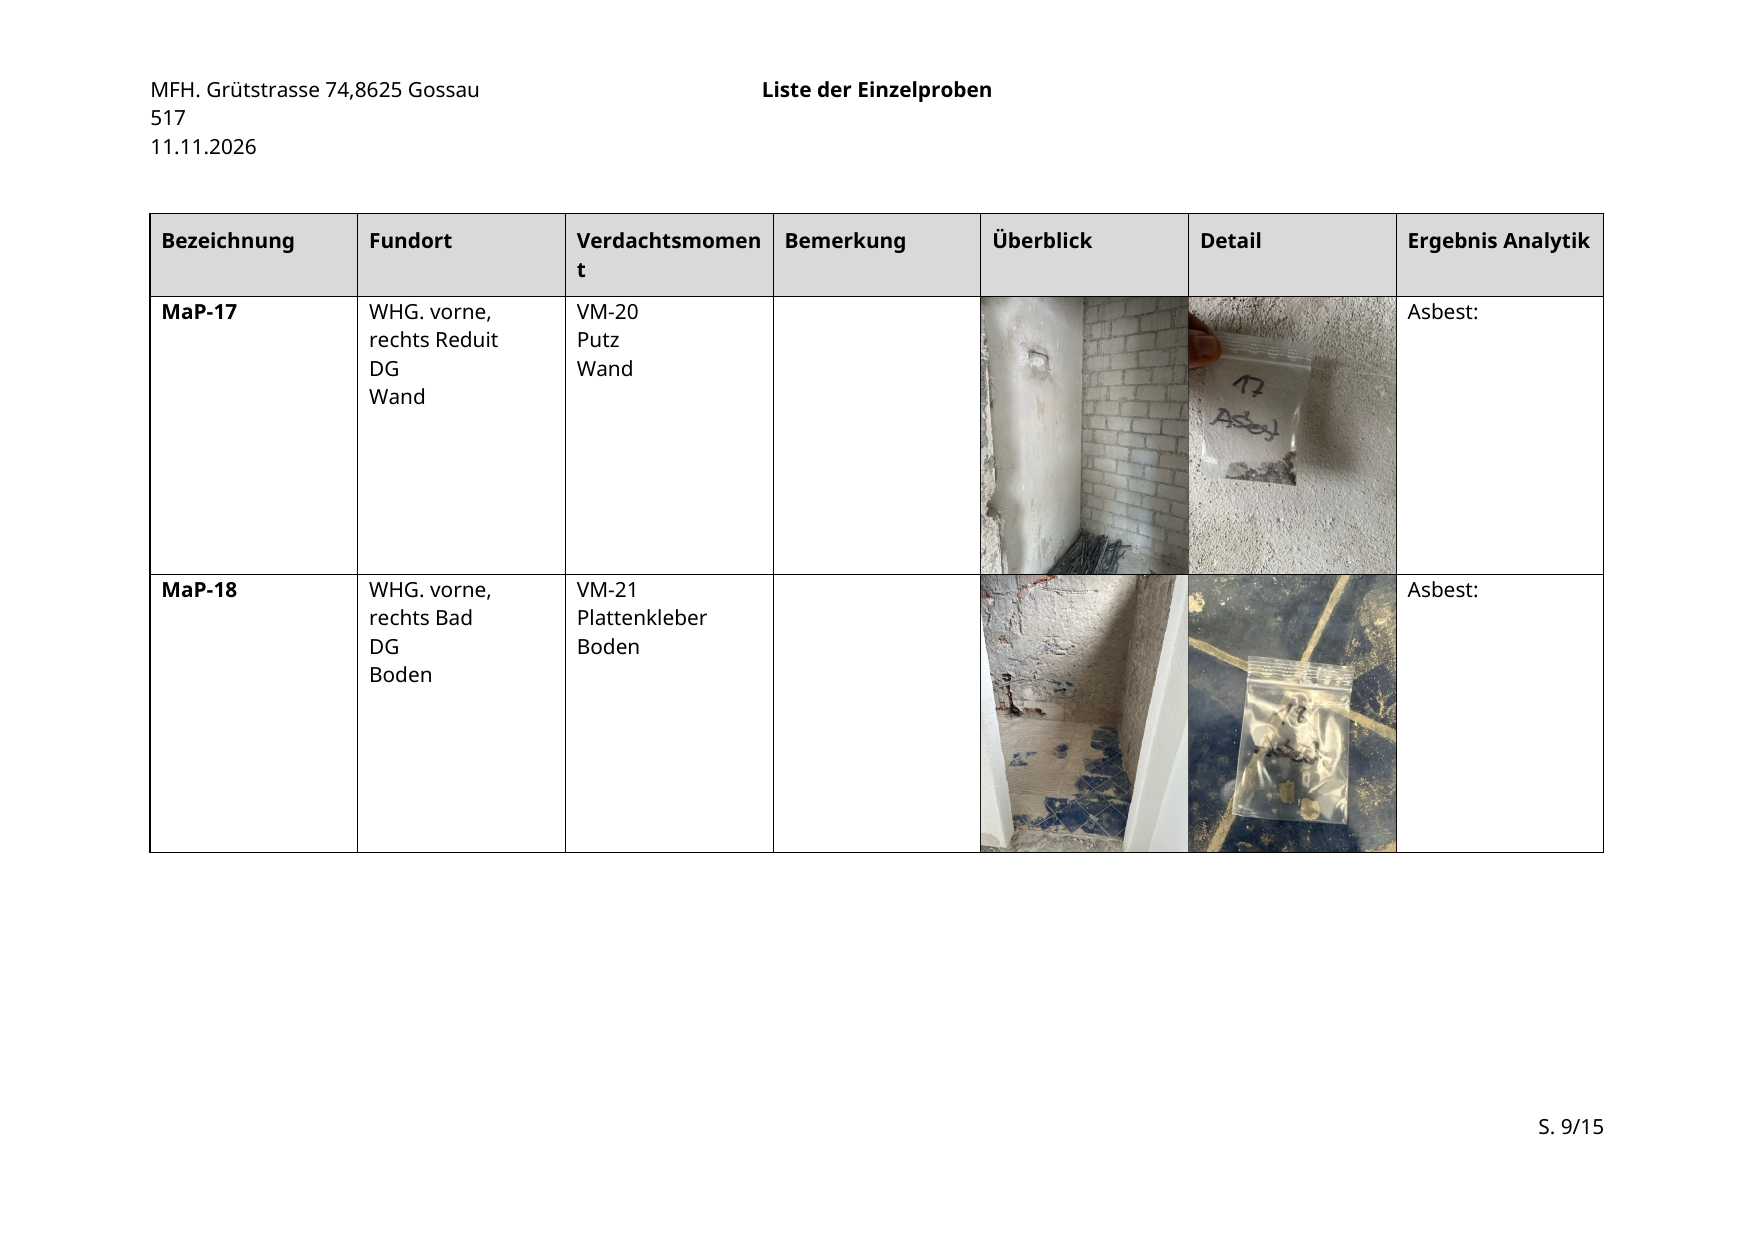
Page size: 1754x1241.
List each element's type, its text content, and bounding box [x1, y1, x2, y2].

table_header Verdachtsmoment [566, 214, 773, 296]
table_cell WHG. vorne, rechts Reduit DG Wand [358, 297, 565, 574]
table_header Fundort [358, 214, 565, 296]
table_cell VM-20 Putz Wand [566, 297, 773, 574]
table_header Überblick [981, 214, 1188, 296]
table_header Detail [1189, 214, 1396, 296]
table_cell Asbest: [1397, 297, 1603, 574]
table_cell Asbest: [1397, 575, 1603, 852]
table_cell MaP-18 [151, 575, 357, 852]
table_cell VM-21 Plattenkleber Boden [566, 575, 773, 852]
table_cell [774, 575, 980, 852]
table_header Bemerkung [774, 214, 980, 296]
table_cell MaP-17 [151, 297, 357, 574]
table_cell [774, 297, 980, 574]
picture [980, 575, 1397, 852]
table_cell WHG. vorne, rechts Bad DG Boden [358, 575, 565, 852]
table_header Ergebnis Analytik [1397, 214, 1603, 296]
picture [980, 297, 1397, 574]
table_header Bezeichnung [151, 214, 357, 296]
